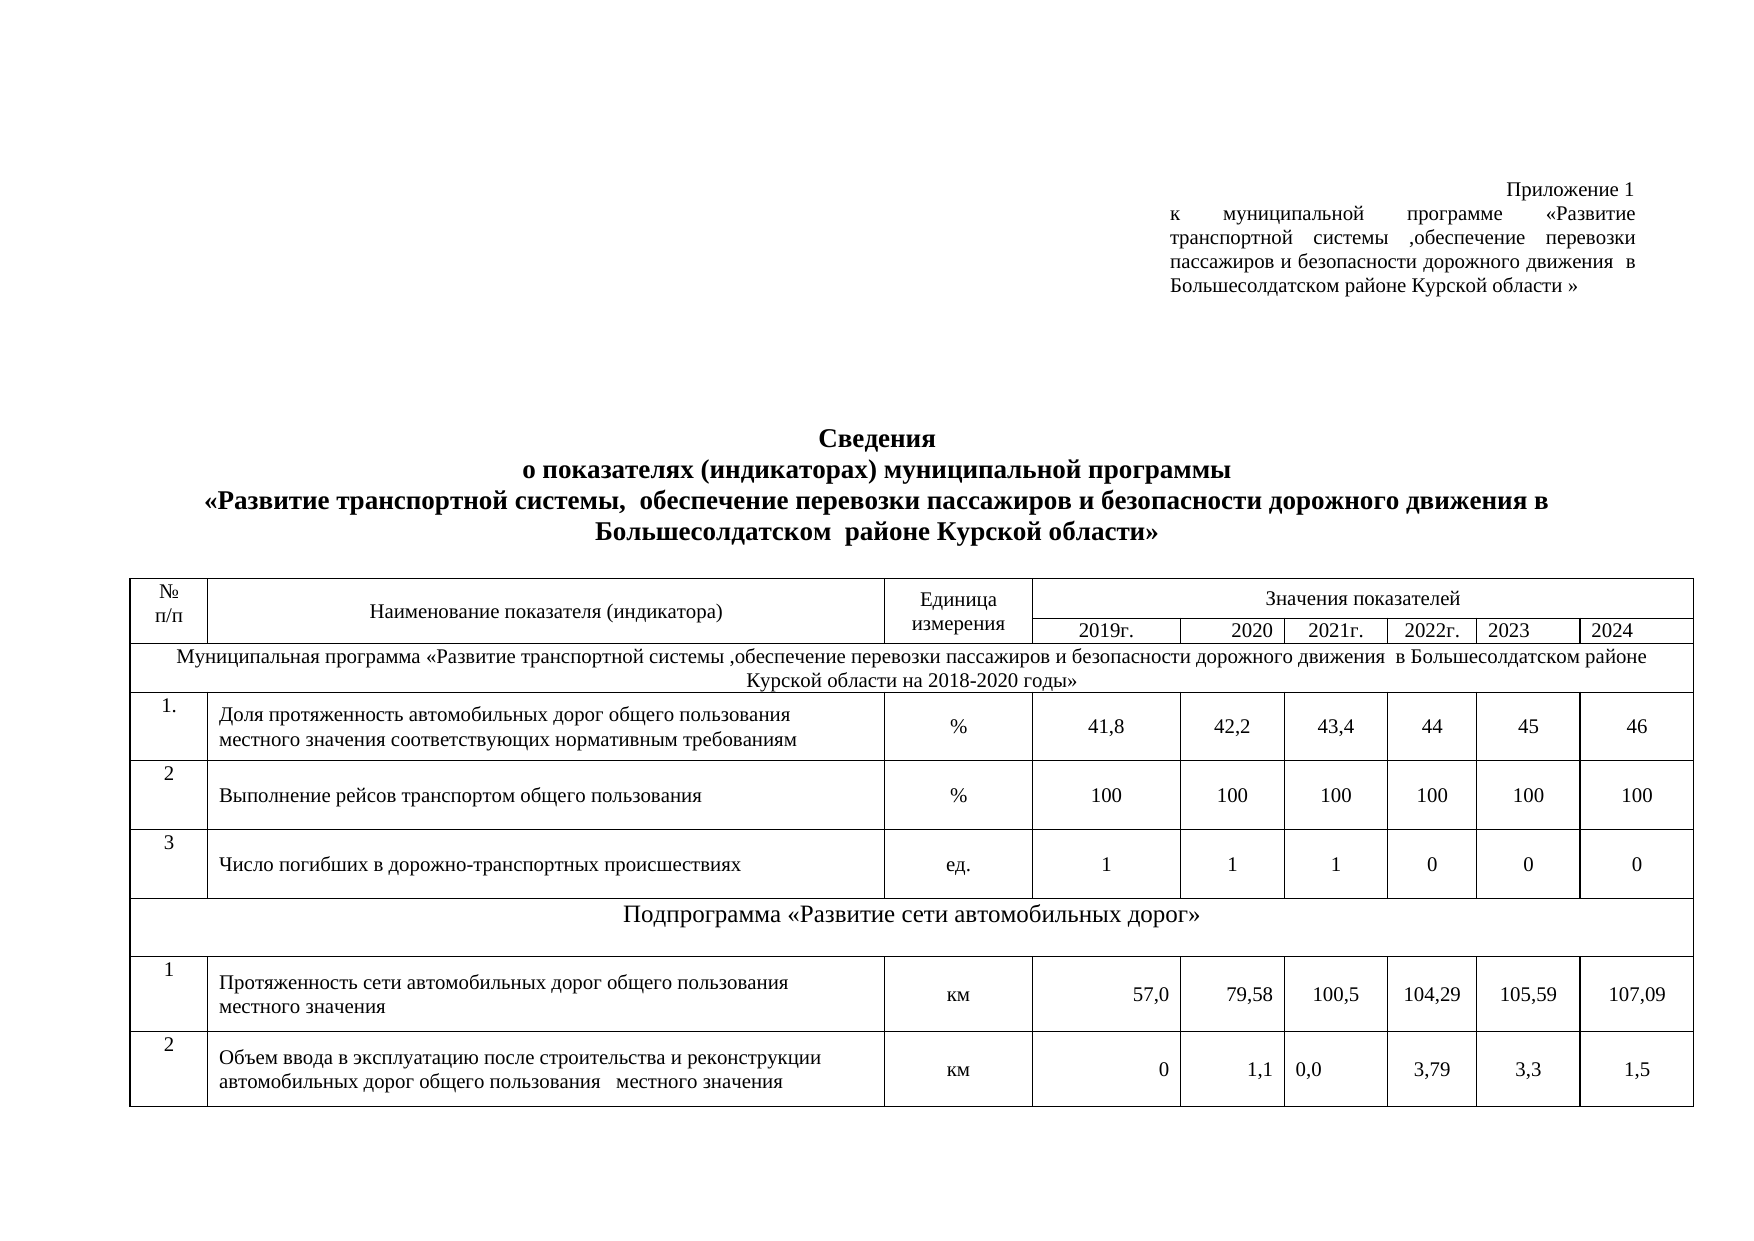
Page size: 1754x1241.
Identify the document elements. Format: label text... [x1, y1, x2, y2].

table_cell 1,1 [1181, 1032, 1284, 1106]
text «Развитие транспортной системы, обеспечение перевозки пассажиров и безопасности дорожного движения в Большесолдатском районе Курской области» [118, 484, 1636, 547]
table_cell % [885, 761, 1032, 829]
table_cell 79,58 [1181, 957, 1284, 1031]
table_cell 1 [131, 957, 207, 1031]
table_cell 100 [1477, 761, 1579, 829]
table_cell 2020 [1181, 619, 1284, 642]
table_cell Число погибших в дорожно-транспортных происшествиях [208, 830, 884, 898]
table_cell км [885, 957, 1032, 1031]
table_cell 100 [1285, 761, 1387, 829]
table_cell 100 [1033, 761, 1180, 829]
table_cell 43,4 [1285, 693, 1387, 760]
table_cell 100 [1581, 761, 1693, 829]
table_cell 0 [1388, 830, 1476, 898]
table_cell 44 [1388, 693, 1476, 760]
table_cell 45 [1477, 693, 1579, 760]
table_cell 3,3 [1477, 1032, 1579, 1106]
table_cell 0 [1581, 830, 1693, 898]
table_cell 2021г. [1285, 619, 1387, 642]
table_cell км [885, 1032, 1032, 1106]
table_cell Выполнение рейсов транспортом общего пользования [208, 761, 884, 829]
table_cell 1. [131, 693, 207, 760]
table_cell 2019г. [1033, 619, 1180, 642]
table_cell 107,09 [1581, 957, 1693, 1031]
table_header Значения показателей [1033, 579, 1693, 617]
text к муниципальной программе «Развитие транспортной системы ,обеспечение перевозки пассажиров и безопасности дорожного движения в Большесолдатском районе Курской области » [1170, 201, 1636, 297]
table_cell 0,0 [1285, 1032, 1387, 1106]
table_cell 0 [1477, 830, 1579, 898]
table_cell 46 [1581, 693, 1693, 760]
table_cell 100 [1388, 761, 1476, 829]
table_header Единица измерения [885, 579, 1032, 642]
table_cell Доля протяженность автомобильных дорог общего пользования местного значения соответствующих нормативным требованиям [208, 693, 884, 760]
table_cell Протяженность сети автомобильных дорог общего пользования местного значения [208, 957, 884, 1031]
table_cell 0 [1033, 1032, 1180, 1106]
table_cell 41,8 [1033, 693, 1180, 760]
text Сведения [118, 422, 1636, 453]
table_cell Объем ввода в эксплуатацию после строительства и реконструкции автомобильных дорог общего пользования местного значения [208, 1032, 884, 1106]
table_cell 1,5 [1581, 1032, 1693, 1106]
table_cell Подпрограмма «Развитие сети автомобильных дорог» [131, 899, 1693, 956]
table_header № п/п [131, 579, 207, 642]
table_cell 2022г. [1388, 619, 1476, 642]
table_cell 2 [131, 761, 207, 829]
table_header Наименование показателя (индикатора) [208, 579, 884, 642]
table_cell 100,5 [1285, 957, 1387, 1031]
table_cell 1 [1181, 830, 1284, 898]
text о показателях (индикаторах) муниципальной программы [118, 453, 1636, 484]
table_cell 57,0 [1033, 957, 1180, 1031]
table_cell ед. [885, 830, 1032, 898]
table_cell 105,59 [1477, 957, 1579, 1031]
table_cell % [885, 693, 1032, 760]
table_cell 3,79 [1388, 1032, 1476, 1106]
table_cell 1 [1033, 830, 1180, 898]
table_cell 2 [131, 1032, 207, 1106]
table_cell 42,2 [1181, 693, 1284, 760]
table_cell 3 [131, 830, 207, 898]
table_cell 2024 [1581, 619, 1693, 642]
table_cell 104,29 [1388, 957, 1476, 1031]
table_cell 100 [1181, 761, 1284, 829]
table_cell 1 [1285, 830, 1387, 898]
text Приложение 1 [1170, 177, 1634, 201]
table_cell 2023 [1477, 619, 1579, 642]
table_cell Муниципальная программа «Развитие транспортной системы ,обеспечение перевозки пассажиров и безопасности дорожного движения в Большесолдатском районе Курской области на 2018-2020 годы» [131, 644, 1693, 692]
